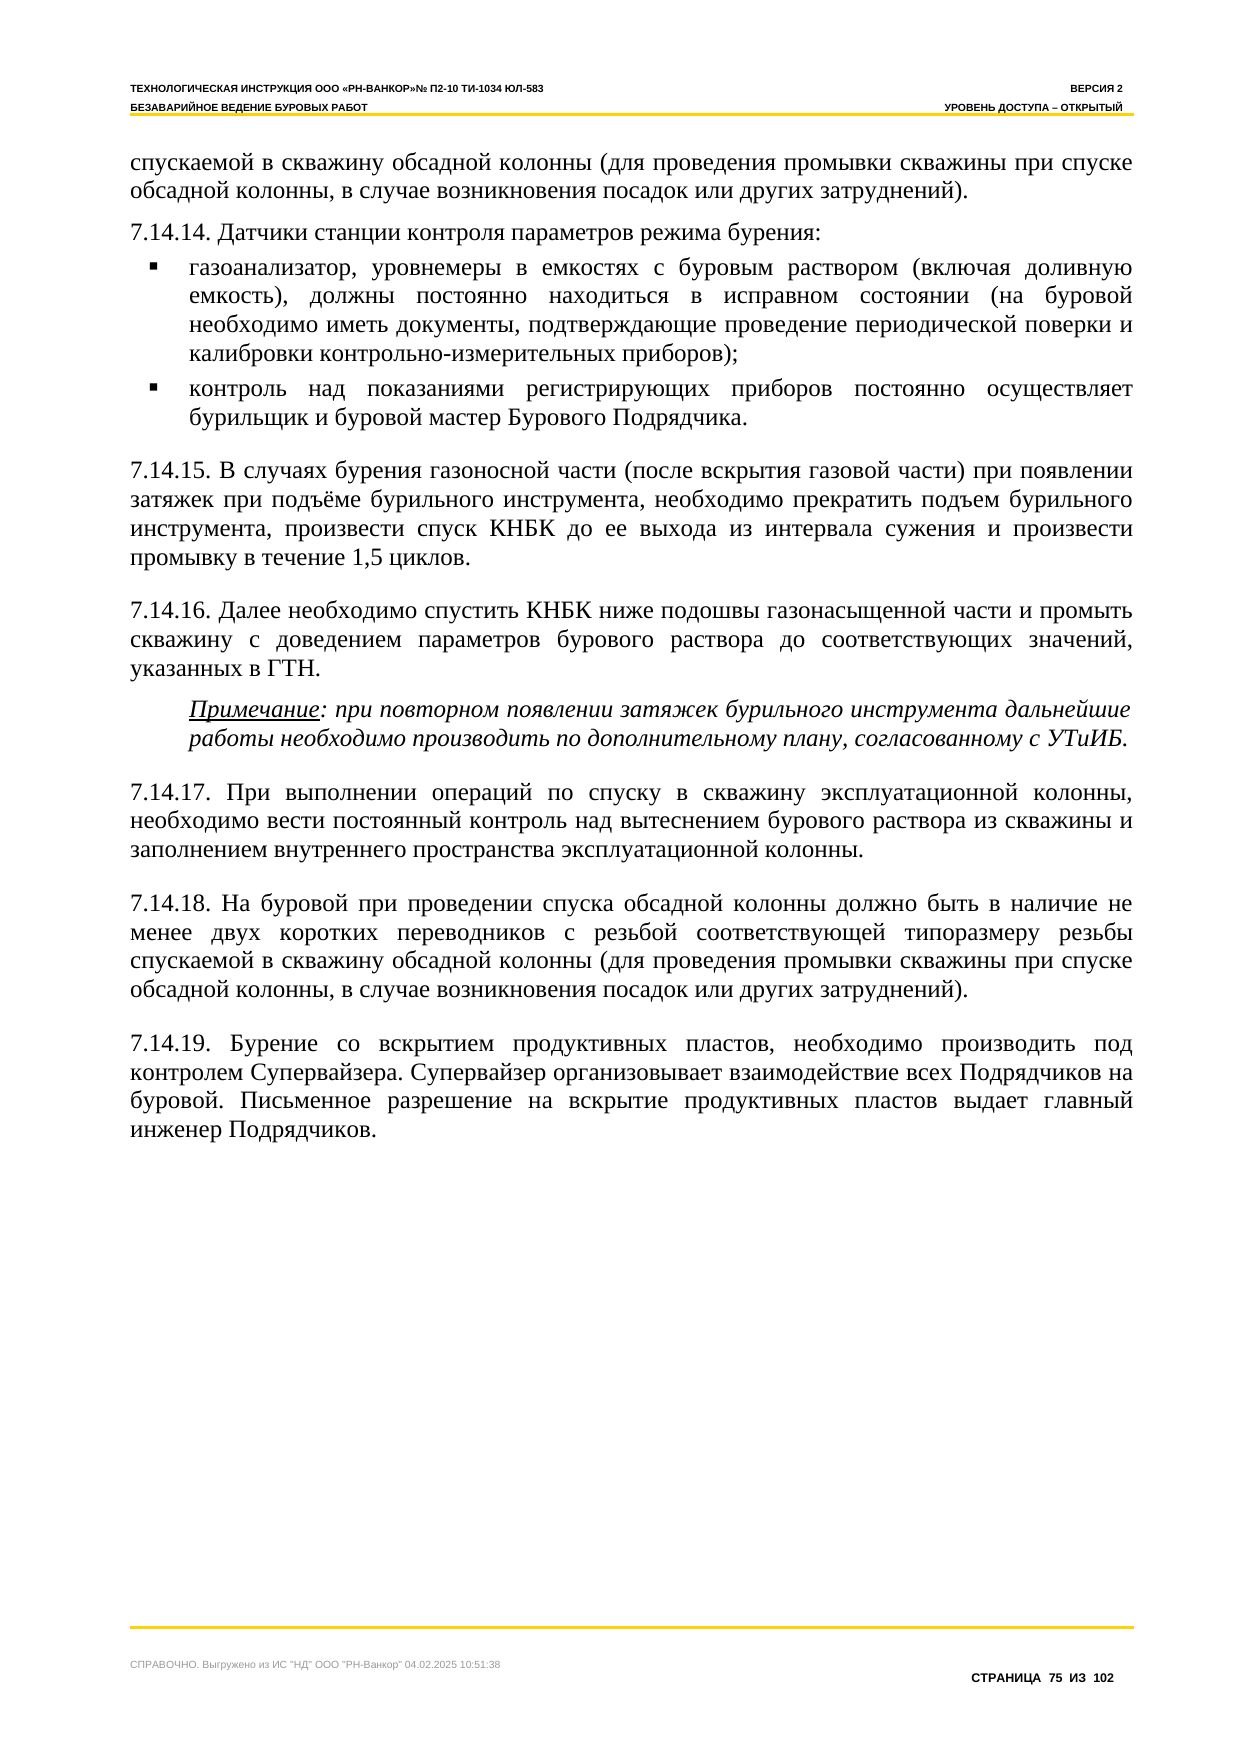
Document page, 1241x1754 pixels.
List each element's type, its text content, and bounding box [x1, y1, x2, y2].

text 7.14.19. Бурение со вскрытием продуктивных пластов, необходимо производить под контролем Супервайзера. Супервайзер организовывает взаимодействие всех Подрядчиков на буровой. Письменное разрешение на вскрытие продуктивных пластов выдает главный инженер Подрядчиков. [130, 1028, 1134, 1143]
text 7.14.15. В случаях бурения газоносной части (после вскрытия газовой части) при появлении затяжек при подъёме бурильного инструмента, необходимо прекратить подъем бурильного инструмента, произвести спуск КНБК до ее выхода из интервала сужения и произвести промывку в течение 1,5 циклов. [130, 455, 1134, 570]
list газоанализатор, уровнемеры в емкостях с буровым раствором (включая доливную емкость), должны постоянно находиться в исправном состоянии (на буровой необходимо иметь документы, подтверждающие проведение периодической поверки и калибровки контрольно-измерительных приборов); [148, 252, 1134, 367]
text Примечание: при повторном появлении затяжек бурильного инструмента дальнейшие работы необходимо производить по дополнительному плану, согласованному с УТиИБ. [189, 694, 1134, 752]
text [130, 147, 1134, 204]
text 7.14.17. При выполнении операций по спуску в скважину эксплуатационной колонны, необходимо вести постоянный контроль над вытеснением бурового раствора из скважины и заполнением внутреннего пространства эксплуатационной колонны. [130, 777, 1134, 863]
text 7.14.14. Датчики станции контроля параметров режима бурения: [130, 217, 1134, 245]
text 7.14.16. Далее необходимо спустить КНБК ниже подошвы газонасыщенной части и промыть скважину с доведением параметров бурового раствора до соответствующих значений, указанных в ГТН. [130, 595, 1134, 682]
list контроль над показаниями регистрирующих приборов постоянно осуществляет бурильщик и буровой мастер Бурового Подрядчика. [148, 373, 1134, 430]
text 7.14.18. На буровой при проведении спуска обсадной колонны должно быть в наличие не менее двух коротких переводников с резьбой соответствующей типоразмеру резьбы спускаемой в скважину обсадной колонны (для проведения промывки скважины при спуске обсадной колонны, в случае возникновения посадок или других затруднений). [130, 888, 1134, 1003]
